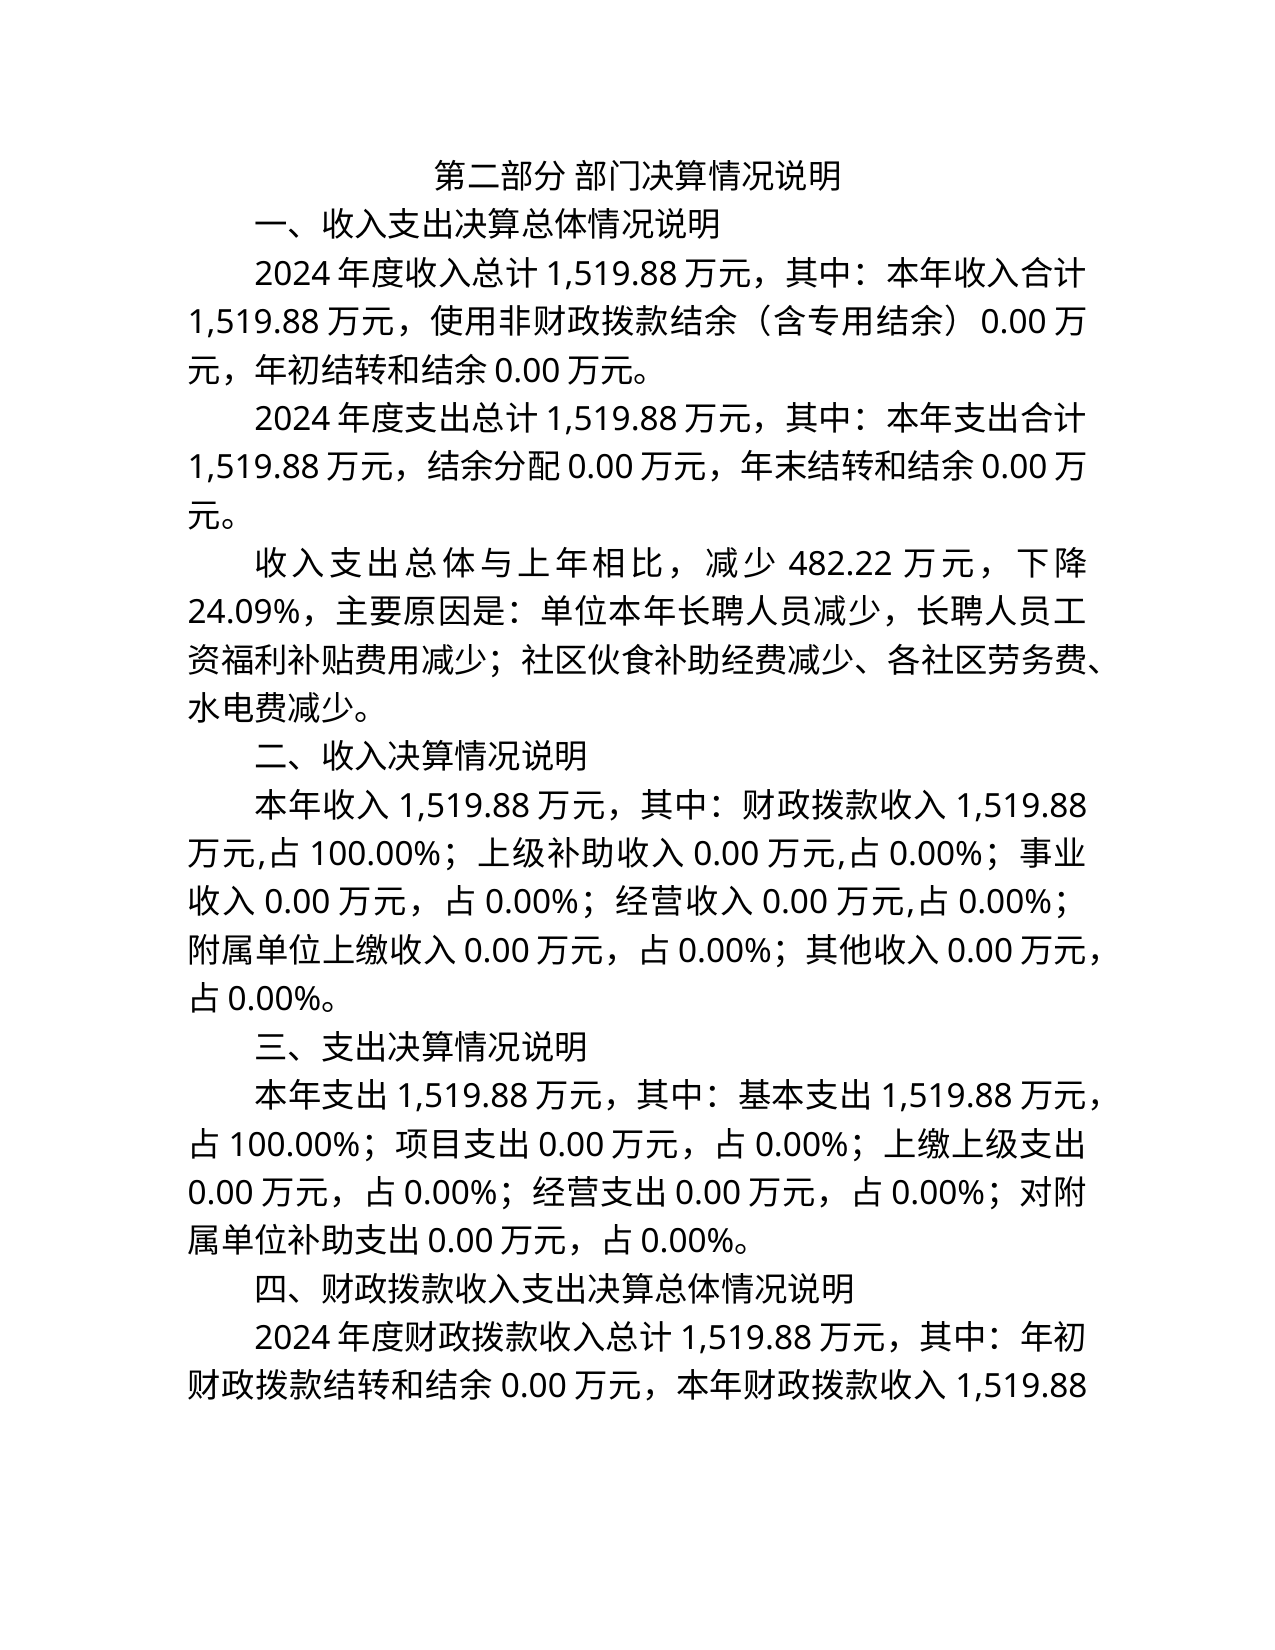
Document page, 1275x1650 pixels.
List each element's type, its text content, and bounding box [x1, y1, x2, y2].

text 收入支出总体与上年相比，减少482.22万元，下降24.09%，主要原因是：单位本年长聘人员减少，长聘人员工资福利补贴费用减少；社区伙食补助经费减少、各社区劳务费、水电费减少。 [187, 537, 1087, 730]
text 2024年度支出总计1,519.88万元，其中：本年支出合计1,519.88万元，结余分配0.00万元，年末结转和结余0.00万元。 [187, 392, 1087, 537]
text 本年收入1,519.88万元，其中：财政拨款收入1,519.88万元,占100.00%；上级补助收入0.00万元,占0.00%；事业收入0.00万元，占0.00%；经营收入0.00万元,占0.00%；附属单位上缴收入0.00万元，占0.00%；其他收入0.00万元，占0.00%。 [187, 778, 1087, 1021]
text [187, 1311, 1087, 1408]
text 四、财政拨款收入支出决算总体情况说明 [187, 1263, 1087, 1311]
text 三、支出决算情况说明 [187, 1021, 1087, 1069]
text 一、收入支出决算总体情况说明 [187, 198, 1087, 246]
text 本年支出1,519.88万元，其中：基本支出1,519.88万元，占100.00%；项目支出0.00万元，占0.00%；上缴上级支出0.00万元，占0.00%；经营支出0.00万元，占0.00%；对附属单位补助支出0.00万元，占0.00%。 [187, 1069, 1087, 1263]
text 二、收入决算情况说明 [187, 730, 1087, 778]
text 2024年度收入总计1,519.88万元，其中：本年收入合计1,519.88万元，使用非财政拨款结余（含专用结余）0.00万元，年初结转和结余0.00万元。 [187, 246, 1087, 392]
text 第二部分 部门决算情况说明 [187, 150, 1087, 198]
